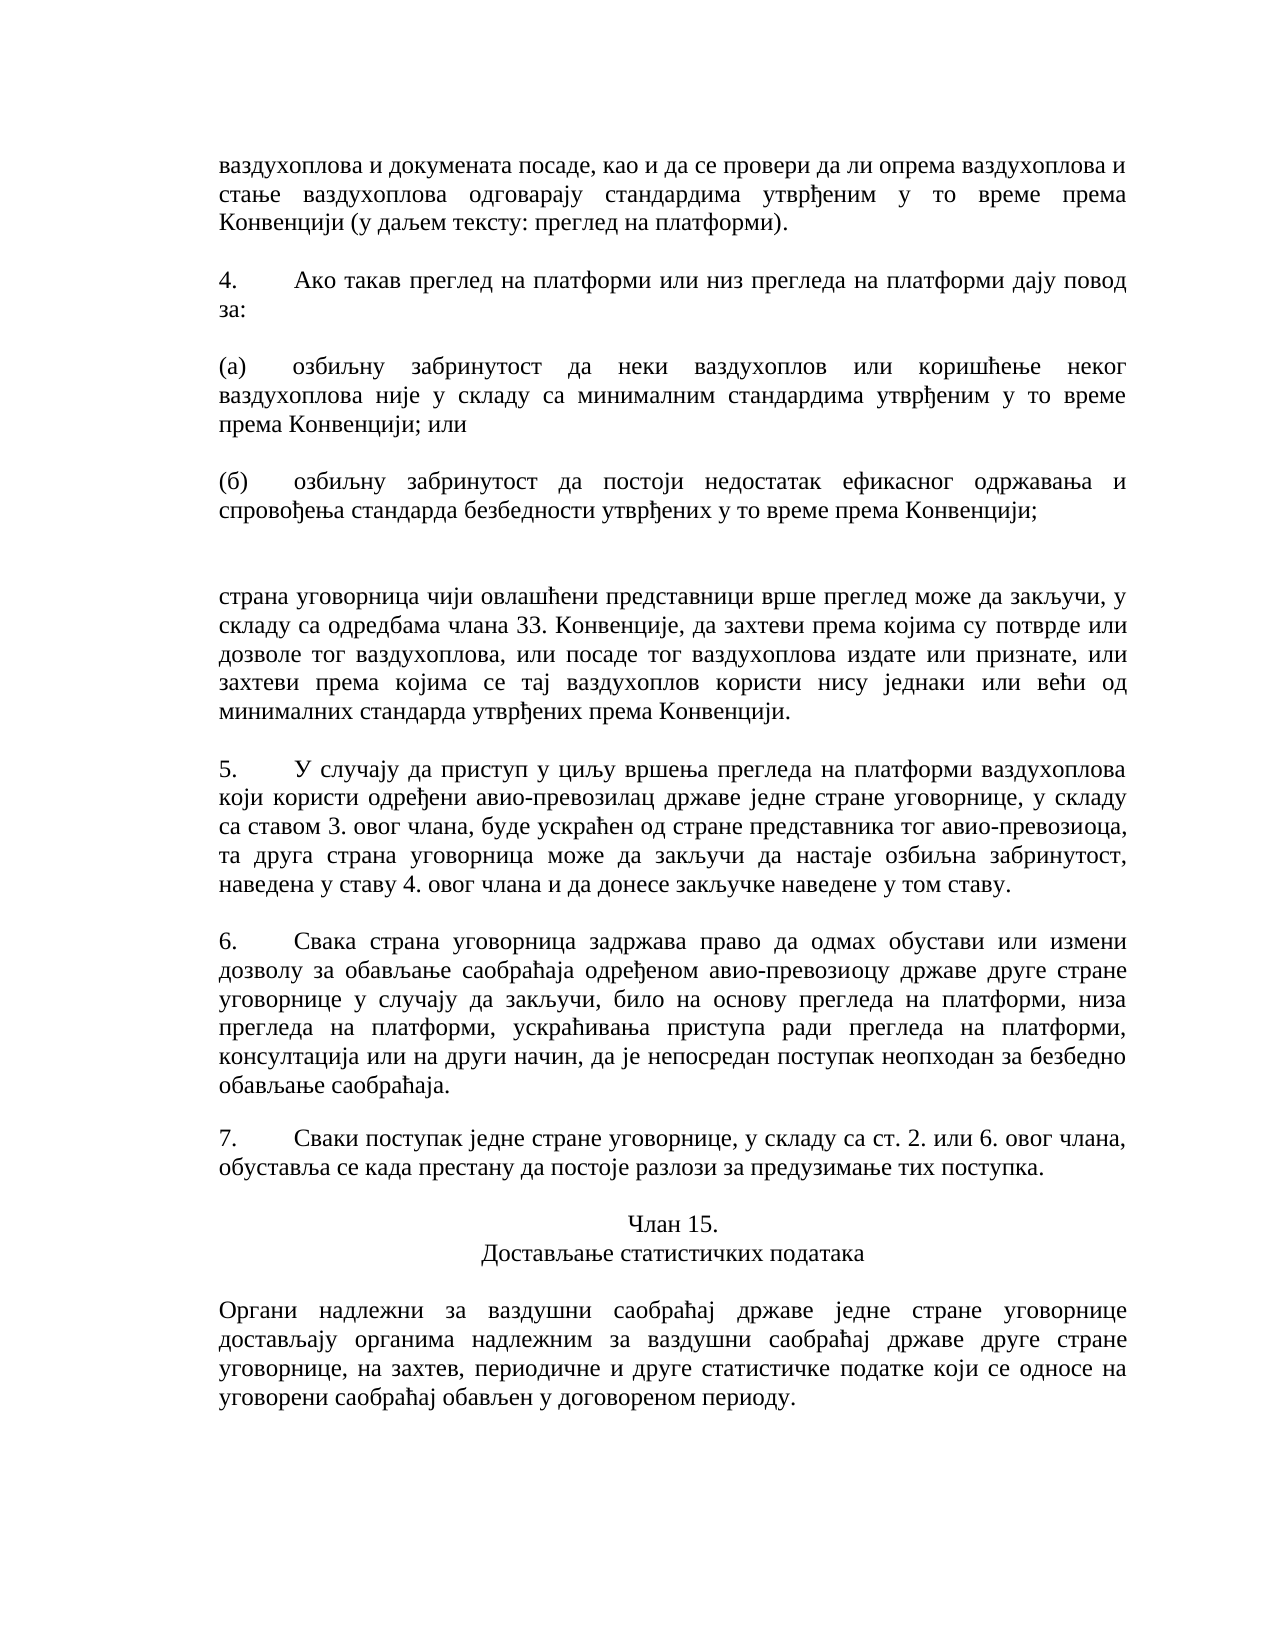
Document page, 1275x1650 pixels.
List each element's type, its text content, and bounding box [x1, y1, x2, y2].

text страна уговорница чији овлашћени представници врше преглед може да закључи, у складу са одредбама члана 33. Конвенције, да захтеви према којима су потврде или дозволе тог ваздухоплова, или посаде тог ваздухоплова издате или признате, или захтеви према којима се тај ваздухоплов користи нису једнаки или већи од минималних стандарда утврђених према Конвенцији. [218, 581, 1127, 725]
text 7. Сваки поступак једне стране уговорнице, у складу са ст. 2. или 6. овог члана, обуставља се када престану да постоје разлози за предузимање тих поступка. [218, 1123, 1127, 1180]
text 6. Свака страна уговорница задржава право да одмах обустави или измени дозволу за обављање саобраћаја одређеном авио-превозиоцу државе друге стране уговорнице у случају да закључи, било на основу прегледа на платформи, низа прегледа на платформи, ускраћивања приступа ради прегледа на платформи, консултација или на други начин, да је непосредан поступак неопходан за безбедно обављање саобраћаја. [218, 926, 1127, 1099]
text (б) озбиљну забринутост да постоји недостатак ефикасног одржавања и спровођења стандарда безбедности утврђених у то време према Конвенцији; [218, 466, 1127, 524]
text Органи надлежни за ваздушни саобраћај државе једне стране уговорнице достављају органима надлежним за ваздушни саобраћај државе друге стране уговорнице, на захтев, периодичне и друге статистичке податке који се односе на уговорени саобраћај обављен у договореном периоду. [218, 1295, 1127, 1410]
text 5. У случају да приступ у циљу вршења прегледа на платформи ваздухоплова који користи одређени авио-превозилац државе једне стране уговорнице, у складу са ставом 3. овог члана, буде ускраћен од стране представника тог авио-превозиоца, та друга страна уговорница може да закључи да настаје озбиљна забринутост, наведена у ставу 4. овог члана и да донесе закључке наведене у том ставу. [218, 754, 1127, 897]
text 4. Ако такав преглед на платформи или низ прегледа на платформи дају повод за: [218, 265, 1127, 322]
text Члан 15. [218, 1209, 1127, 1238]
text ваздухоплова и докумената посаде, као и да се провери да ли опрема ваздухоплова и стање ваздухоплова одговарају стандардима утврђеним у то време према Конвенцији (у даљем тексту: преглед на платформи). [218, 150, 1127, 236]
text Достављање статистичких података [218, 1238, 1127, 1267]
list озбиљну забринутост да неки ваздухоплов или коришћење неког ваздухоплова није у складу са минималним стандардима утврђеним у то време према Конвенцији; или [218, 351, 1127, 437]
